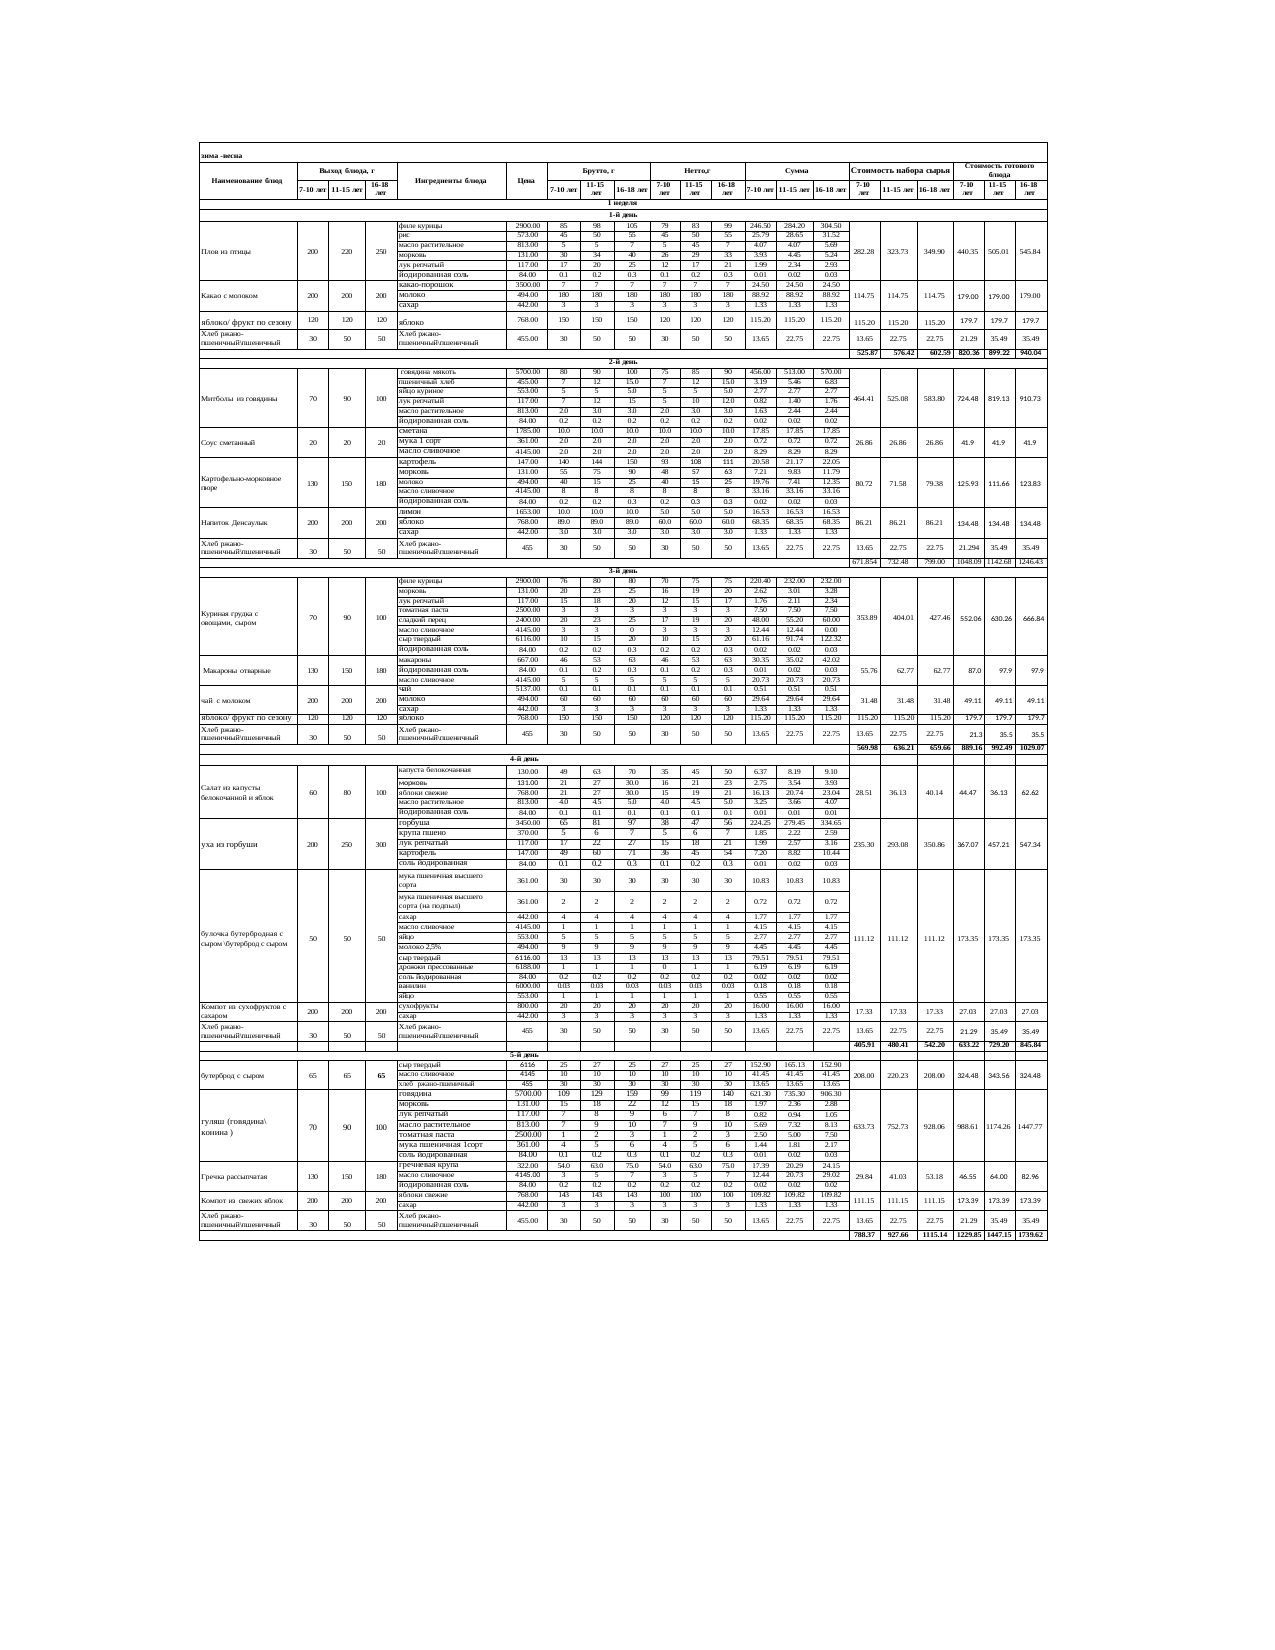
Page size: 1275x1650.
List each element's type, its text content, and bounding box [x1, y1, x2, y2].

table_cell 928.06 [918, 1090, 953, 1161]
table_cell 86.21 [850, 508, 880, 538]
table_cell 11-15 лет [681, 181, 711, 199]
table_header зима -весна [200, 143, 1047, 162]
table_cell Макароны отварные [200, 656, 297, 685]
table_cell 120 [712, 312, 745, 328]
table_cell 666.84 [1016, 578, 1047, 655]
table_cell 30 [651, 870, 680, 891]
table_cell 50 [681, 1211, 711, 1230]
table_cell 35.49 [985, 539, 1015, 558]
table_cell Напиток Денсаулык [200, 508, 297, 538]
table_cell 22.75 [814, 330, 849, 348]
table_cell 22.75 [777, 330, 813, 348]
table_cell Стоимость набора сырья [850, 163, 953, 180]
table_cell 150 [615, 312, 650, 328]
table_cell 134.48 [1016, 508, 1047, 538]
table_cell 0.72 [746, 892, 776, 912]
table_cell 1174.26 [985, 1090, 1015, 1161]
table_cell Цена [507, 163, 547, 199]
table_cell [712, 1042, 745, 1051]
table_cell 22.75 [814, 1211, 849, 1230]
table_cell 440.35 [954, 222, 984, 280]
table_cell 50 [712, 1022, 745, 1041]
table_cell 46.55 [954, 1162, 984, 1191]
table_cell [881, 755, 917, 764]
table_cell 150 [329, 458, 365, 507]
table_cell 13.65 [850, 539, 880, 558]
table_cell 130 [298, 656, 328, 685]
table_cell 30 [581, 870, 614, 891]
table_cell [918, 1052, 953, 1060]
table_cell Какао с молоком [200, 281, 297, 311]
table_cell 87.0 [954, 656, 984, 685]
table_cell 179.00 [985, 281, 1015, 311]
table_cell 31.48 [918, 686, 953, 714]
table_cell 50 [329, 539, 365, 558]
table_cell 35.49 [985, 1211, 1015, 1230]
table_cell 22.75 [777, 1211, 813, 1230]
table_cell 16-18 лет [712, 181, 745, 199]
table_cell 21.29 [954, 330, 984, 348]
table_cell 21.29 [954, 1211, 984, 1230]
table_cell 173.35 [954, 870, 984, 1002]
table_cell 20 [366, 428, 397, 457]
table_cell 150 [548, 312, 580, 328]
table_cell 50 [712, 725, 745, 744]
table_cell 13.65 [746, 725, 776, 744]
table_cell 50 [581, 1022, 614, 1041]
table_cell яблоко/ фрукт по сезону [200, 312, 297, 328]
table_cell 114.75 [850, 281, 880, 311]
table_cell 50 [581, 539, 614, 558]
table_cell [200, 350, 849, 358]
table_cell 30 [548, 1022, 580, 1041]
table_cell 455 [507, 539, 547, 558]
table_cell 552.06 [954, 578, 984, 655]
table_cell 40.14 [918, 766, 953, 818]
table_cell 41.9 [985, 428, 1015, 457]
table_cell [1016, 1052, 1047, 1060]
table_cell 361.00 [507, 870, 547, 891]
table_cell 17.33 [881, 1003, 917, 1021]
table_cell 50 [581, 1211, 614, 1230]
table_cell Брутто, г [548, 163, 650, 180]
table_cell 100 [366, 578, 397, 655]
table_cell 50 [712, 1211, 745, 1230]
table_cell [985, 755, 1015, 764]
table_cell [200, 1042, 297, 1051]
table_cell 35.5 [985, 725, 1015, 744]
table_cell 31.48 [850, 686, 880, 714]
table_cell 111.12 [918, 870, 953, 1002]
table_cell 200 [298, 686, 328, 714]
table_cell 173.39 [1016, 1192, 1047, 1210]
table_cell 49.11 [985, 686, 1015, 714]
table_cell 910.73 [1016, 369, 1047, 426]
table_cell 180 [366, 656, 397, 685]
table_cell 50 [329, 870, 365, 1002]
table_cell 200 [366, 508, 397, 538]
table_cell 21.3 [954, 725, 984, 744]
table_cell 547.34 [1016, 819, 1047, 869]
table_cell 2 [651, 892, 680, 912]
table_cell Компот из свежих яблок [200, 1192, 297, 1210]
table_cell Стоимость готового блюда [954, 163, 1047, 180]
table_cell 50 [366, 1211, 397, 1230]
table_cell 150 [581, 312, 614, 328]
table_cell 35.49 [1016, 330, 1047, 348]
table_cell 120 [651, 312, 680, 328]
table_cell 86.21 [918, 508, 953, 538]
table_cell 50 [681, 725, 711, 744]
table_cell 111.15 [881, 1192, 917, 1210]
table_cell 41.9 [1016, 428, 1047, 457]
table_cell 349.90 [918, 222, 953, 280]
table_cell 13.65 [746, 330, 776, 348]
table_cell 633.73 [850, 1090, 880, 1161]
table_cell 97.9 [1016, 656, 1047, 685]
table_cell 100 [366, 1090, 397, 1161]
table_cell 49.11 [954, 686, 984, 714]
table_cell 115.20 [814, 312, 849, 328]
table_cell 120 [298, 312, 328, 328]
table_cell 50 [681, 1022, 711, 1041]
table_cell 13.65 [746, 1211, 776, 1230]
table_cell 13.65 [850, 725, 880, 744]
table_cell 324.48 [954, 1061, 984, 1089]
table_cell 16-18 лет [615, 181, 650, 199]
table_cell 455 [507, 725, 547, 744]
table_cell 64.00 [985, 1162, 1015, 1191]
table_cell [200, 1231, 849, 1240]
table_cell 50 [615, 725, 650, 744]
table_cell 367.07 [954, 819, 984, 869]
table_cell 115.20 [850, 312, 880, 328]
table_cell 50 [329, 330, 365, 348]
table_cell [918, 755, 953, 764]
table_cell 427.46 [918, 578, 953, 655]
table_cell 13.65 [746, 1022, 776, 1041]
table_cell 200 [366, 686, 397, 714]
table_cell 7-10 лет [548, 181, 580, 199]
table_cell 41.03 [881, 1162, 917, 1191]
table_cell [850, 1052, 880, 1060]
table_cell 44.47 [954, 766, 984, 818]
table_cell 455.00 [507, 330, 547, 348]
table_cell 324.48 [1016, 1061, 1047, 1089]
table_cell 13.65 [850, 1022, 880, 1041]
table_cell 70 [298, 1090, 328, 1161]
table_cell 21.294 [954, 539, 984, 558]
table_cell 28.51 [850, 766, 880, 818]
table_cell мука пшеничная высшего сорта [398, 870, 506, 891]
table_cell 134.48 [985, 508, 1015, 538]
table_cell 86.21 [881, 508, 917, 538]
table_cell [881, 1052, 917, 1060]
table_cell 111.15 [850, 1192, 880, 1210]
table_cell 2 [581, 892, 614, 912]
table_cell 30 [651, 725, 680, 744]
table_cell 30 [651, 539, 680, 558]
table_cell 752.73 [881, 1090, 917, 1161]
table_cell 1447.77 [1016, 1090, 1047, 1161]
table_cell Картофельно-морковное пюре [200, 458, 297, 507]
table_cell Хлеб ржано- пшеничный\пшеничный [398, 725, 506, 744]
table_cell 30 [615, 870, 650, 891]
table_cell [954, 1052, 984, 1060]
table_cell 111.66 [985, 458, 1015, 507]
table_cell 16-18 лет [814, 181, 849, 199]
table_cell Сумма [746, 163, 849, 180]
table_cell 22.75 [918, 725, 953, 744]
table_cell 10.83 [814, 870, 849, 891]
table_cell Соус сметанный [200, 428, 297, 457]
table_cell 7-10 лет [651, 181, 680, 199]
table_cell 13.65 [746, 539, 776, 558]
table_cell 2 [615, 892, 650, 912]
table_cell 20 [329, 428, 365, 457]
table_cell 50 [581, 330, 614, 348]
table_cell 50 [615, 1211, 650, 1230]
table_cell [985, 1052, 1015, 1060]
table_cell 50 [681, 330, 711, 348]
table_cell [398, 1042, 506, 1051]
table_cell 31.48 [881, 686, 917, 714]
table_cell 50 [712, 330, 745, 348]
table_cell [581, 1042, 614, 1051]
table_cell [507, 1042, 547, 1051]
table_cell 60 [298, 766, 328, 818]
table_cell булочка бутербродная с сыром \бутерброд с сыром [200, 870, 297, 1002]
table_cell 35.49 [985, 1022, 1015, 1041]
table_cell [548, 1042, 580, 1051]
table_cell [615, 1042, 650, 1051]
table_cell 50 [581, 725, 614, 744]
table_cell 50 [712, 539, 745, 558]
table_cell 50 [366, 1022, 397, 1041]
table_cell 90 [329, 578, 365, 655]
table_cell гуляш (говядина\ конина ) [200, 1090, 297, 1161]
table_cell Салат из капусты белокочанной и яблок [200, 766, 297, 818]
table_cell 282.28 [850, 222, 880, 280]
table_cell 30 [651, 330, 680, 348]
table_cell 26.86 [918, 428, 953, 457]
table_cell 30 [712, 870, 745, 891]
table_cell Митболы из говядины [200, 369, 297, 426]
table_cell 30 [548, 870, 580, 891]
table_cell [777, 1042, 813, 1051]
table_cell [954, 755, 984, 764]
table_cell 200 [366, 1192, 397, 1210]
table_cell 179.7 [954, 312, 984, 328]
table_cell 235.30 [850, 819, 880, 869]
table_cell 100 [366, 369, 397, 426]
table_cell 30 [298, 539, 328, 558]
table_cell 361.00 [507, 892, 547, 912]
table_cell 26.86 [881, 428, 917, 457]
table_cell 2 [712, 892, 745, 912]
table_cell 35.49 [1016, 1022, 1047, 1041]
table_cell 21.29 [954, 1022, 984, 1041]
table_cell 22.75 [814, 539, 849, 558]
table_cell 7-10 лет [298, 181, 328, 199]
table_cell 404.01 [881, 578, 917, 655]
table_cell [850, 755, 880, 764]
table_cell 30 [548, 725, 580, 744]
table_cell 36.13 [881, 766, 917, 818]
table_cell Плов из птицы [200, 222, 297, 280]
table_cell 71.58 [881, 458, 917, 507]
table_cell 80 [329, 766, 365, 818]
table_cell 22.75 [777, 1022, 813, 1041]
table_cell 200 [329, 508, 365, 538]
table_cell 50 [366, 725, 397, 744]
table_cell 130 [298, 1162, 328, 1191]
table_cell 173.39 [985, 1192, 1015, 1210]
table_cell 11-15 лет [881, 181, 917, 199]
table_cell 17.33 [918, 1003, 953, 1021]
table_cell 30 [651, 1022, 680, 1041]
table_cell 22.75 [881, 1022, 917, 1041]
table_cell 30 [548, 330, 580, 348]
table_cell 13.65 [850, 1211, 880, 1230]
table_cell [681, 1042, 711, 1051]
table_cell 200 [329, 1192, 365, 1210]
table_cell Куриная грудка с овощами, сыром [200, 578, 297, 655]
table_cell 200 [366, 1003, 397, 1021]
table_cell 323.73 [881, 222, 917, 280]
table_cell 120 [681, 312, 711, 328]
table_cell 2 [548, 892, 580, 912]
table_cell 90 [329, 369, 365, 426]
table_cell 220 [329, 222, 365, 280]
table_cell 16-18 лет [918, 181, 953, 199]
table_cell 130 [298, 458, 328, 507]
table_cell 35.49 [985, 330, 1015, 348]
table_cell 41.9 [954, 428, 984, 457]
table_cell [651, 1042, 680, 1051]
table_cell 65 [298, 1061, 328, 1089]
table_cell Ингредиенты блюда [398, 163, 506, 199]
table_cell [200, 745, 849, 753]
table_cell 30 [298, 725, 328, 744]
table_cell Хлеб ржано- пшеничный\пшеничный [398, 330, 506, 348]
table_cell 180 [366, 458, 397, 507]
table_cell 22.75 [918, 539, 953, 558]
table_cell [200, 559, 849, 567]
table_cell [814, 1042, 849, 1051]
table_cell 22.75 [881, 539, 917, 558]
table_cell 150 [329, 1162, 365, 1191]
table_cell 17.33 [850, 1003, 880, 1021]
table_cell 49.11 [1016, 686, 1047, 714]
table_cell 30 [298, 330, 328, 348]
table_cell 343.56 [985, 1061, 1015, 1089]
table_cell [1016, 755, 1047, 764]
table_cell уха из горбуши [200, 819, 297, 869]
table_cell [329, 1042, 365, 1051]
table_cell 300 [366, 819, 397, 869]
table_cell 819.13 [985, 369, 1015, 426]
table_cell 179.00 [954, 281, 984, 311]
table_cell 22.75 [918, 330, 953, 348]
table_cell 200 [329, 1003, 365, 1021]
table_cell 55.76 [850, 656, 880, 685]
table_cell 16-18 лет [1016, 181, 1047, 199]
table_cell 123.83 [1016, 458, 1047, 507]
table_cell 11-15 лет [329, 181, 365, 199]
table_cell 114.75 [918, 281, 953, 311]
table_cell 7-10 лет [954, 181, 984, 199]
table_cell 208.00 [918, 1061, 953, 1089]
table_cell 30 [681, 870, 711, 891]
table_cell 630.26 [985, 578, 1015, 655]
table_cell [366, 1042, 397, 1051]
table_cell 62.77 [881, 656, 917, 685]
table_cell 200 [329, 281, 365, 311]
table_cell Нетто,г [651, 163, 745, 180]
table_cell 79.38 [918, 458, 953, 507]
table_cell 200 [298, 281, 328, 311]
table_cell 36.13 [985, 766, 1015, 818]
table_cell 80.72 [850, 458, 880, 507]
table_cell 11-15 лет [985, 181, 1015, 199]
table_cell 455.00 [507, 1211, 547, 1230]
table_cell 200 [298, 222, 328, 280]
table_cell 988.61 [954, 1090, 984, 1161]
table_cell 250 [366, 222, 397, 280]
table_cell 208.00 [850, 1061, 880, 1089]
table_cell 114.75 [881, 281, 917, 311]
table_cell бутерброд с сыром [200, 1061, 297, 1089]
table_cell 22.75 [881, 1211, 917, 1230]
table_cell 200 [298, 1003, 328, 1021]
table_cell 115.20 [881, 312, 917, 328]
table_cell 10.83 [746, 870, 776, 891]
table_cell 455 [507, 1022, 547, 1041]
table_cell 115.20 [918, 312, 953, 328]
table_cell 65 [366, 1061, 397, 1089]
table_cell 10.83 [777, 870, 813, 891]
table_cell 30 [298, 1022, 328, 1041]
table_cell 13.65 [850, 330, 880, 348]
table_cell 7-10 лет [850, 181, 880, 199]
table_cell 111.12 [881, 870, 917, 1002]
table_cell Хлеб ржано- пшеничный\пшеничный [398, 1211, 506, 1230]
table_cell 179.00 [1016, 281, 1047, 311]
table_cell 22.75 [777, 539, 813, 558]
table_cell 250 [329, 819, 365, 869]
table_cell 22.75 [918, 1211, 953, 1230]
table_cell 525.08 [881, 369, 917, 426]
table_cell 111.15 [918, 1192, 953, 1210]
table_cell 20 [298, 428, 328, 457]
table_cell [746, 1042, 776, 1051]
table_cell 35.49 [1016, 539, 1047, 558]
table_cell 27.03 [985, 1003, 1015, 1021]
table_cell яблоко [398, 312, 506, 328]
table_cell 26.86 [850, 428, 880, 457]
table_cell 35.5 [1016, 725, 1047, 744]
table_cell Наименование блюд [200, 163, 297, 199]
table_cell Выход блюда, г [298, 163, 397, 180]
table_cell 27.03 [954, 1003, 984, 1021]
table_cell 179.7 [985, 312, 1015, 328]
table_cell 180 [366, 1162, 397, 1191]
table_cell 50 [681, 539, 711, 558]
table_cell 22.75 [814, 1022, 849, 1041]
table_cell 768.00 [507, 312, 547, 328]
table_cell 353.89 [850, 578, 880, 655]
table_cell 53.18 [918, 1162, 953, 1191]
table_cell 30 [298, 1211, 328, 1230]
table_cell 724.48 [954, 369, 984, 426]
table_cell 50 [366, 870, 397, 1002]
table_cell 120 [329, 312, 365, 328]
table_cell 50 [366, 539, 397, 558]
table_cell 90 [329, 1090, 365, 1161]
table_cell 7-10 лет [746, 181, 776, 199]
table_cell 50 [329, 1022, 365, 1041]
table_cell 22.75 [881, 725, 917, 744]
table_cell 65 [329, 1061, 365, 1089]
table_cell 30 [548, 1211, 580, 1230]
table_cell 50 [366, 330, 397, 348]
table_cell 11-15 лет [777, 181, 813, 199]
table_cell 173.39 [954, 1192, 984, 1210]
table_cell 50 [329, 1211, 365, 1230]
table_cell 22.75 [814, 725, 849, 744]
table_cell 200 [329, 686, 365, 714]
table_cell 111.12 [850, 870, 880, 1002]
table_cell 30 [548, 539, 580, 558]
table_cell 115.20 [777, 312, 813, 328]
table_cell 125.93 [954, 458, 984, 507]
table_cell 50 [615, 1022, 650, 1041]
table_cell 70 [298, 369, 328, 426]
table_cell 505.01 [985, 222, 1015, 280]
table_cell 30 [651, 1211, 680, 1230]
table_cell 220.23 [881, 1061, 917, 1089]
table_cell 293.08 [881, 819, 917, 869]
table_cell 50 [615, 539, 650, 558]
table_cell 100 [366, 766, 397, 818]
table_cell 115.20 [746, 312, 776, 328]
table_cell 11-15 лет [581, 181, 614, 199]
table_cell 545.84 [1016, 222, 1047, 280]
table_cell 200 [366, 281, 397, 311]
table_cell 29.84 [850, 1162, 880, 1191]
table_cell Хлеб ржано- пшеничный\пшеничный [398, 539, 506, 558]
table_cell 22.75 [881, 330, 917, 348]
table_cell 27.03 [1016, 1003, 1047, 1021]
table_cell 350.86 [918, 819, 953, 869]
table_cell 97.9 [985, 656, 1015, 685]
table_cell 2 [681, 892, 711, 912]
table_cell 50 [298, 870, 328, 1002]
table_cell 50 [329, 725, 365, 744]
table_cell 50 [615, 330, 650, 348]
table_cell 120 [366, 312, 397, 328]
table_cell 82.96 [1016, 1162, 1047, 1191]
table_cell 35.49 [1016, 1211, 1047, 1230]
table_cell 200 [298, 508, 328, 538]
table_cell 70 [298, 578, 328, 655]
table_cell 173.35 [1016, 870, 1047, 1002]
table_cell 22.75 [918, 1022, 953, 1041]
table_cell [298, 1042, 328, 1051]
table_cell 200 [298, 1192, 328, 1210]
table_cell 22.75 [777, 725, 813, 744]
table_cell 173.35 [985, 870, 1015, 1002]
table_cell чай с молоком [200, 686, 297, 714]
table_cell Хлеб ржано- пшеничный\пшеничный [398, 1022, 506, 1041]
table_cell 0.72 [814, 892, 849, 912]
table_cell 150 [329, 656, 365, 685]
table_cell 179.7 [1016, 312, 1047, 328]
table_cell 583.80 [918, 369, 953, 426]
table_cell 200 [298, 819, 328, 869]
table_cell 464.41 [850, 369, 880, 426]
table_cell 134.48 [954, 508, 984, 538]
table_cell Гречка рассыпчатая [200, 1162, 297, 1191]
table_cell 457.21 [985, 819, 1015, 869]
table_cell 16-18 лет [366, 181, 397, 199]
table_cell 62.77 [918, 656, 953, 685]
table_cell 62.62 [1016, 766, 1047, 818]
table_cell 0.72 [777, 892, 813, 912]
